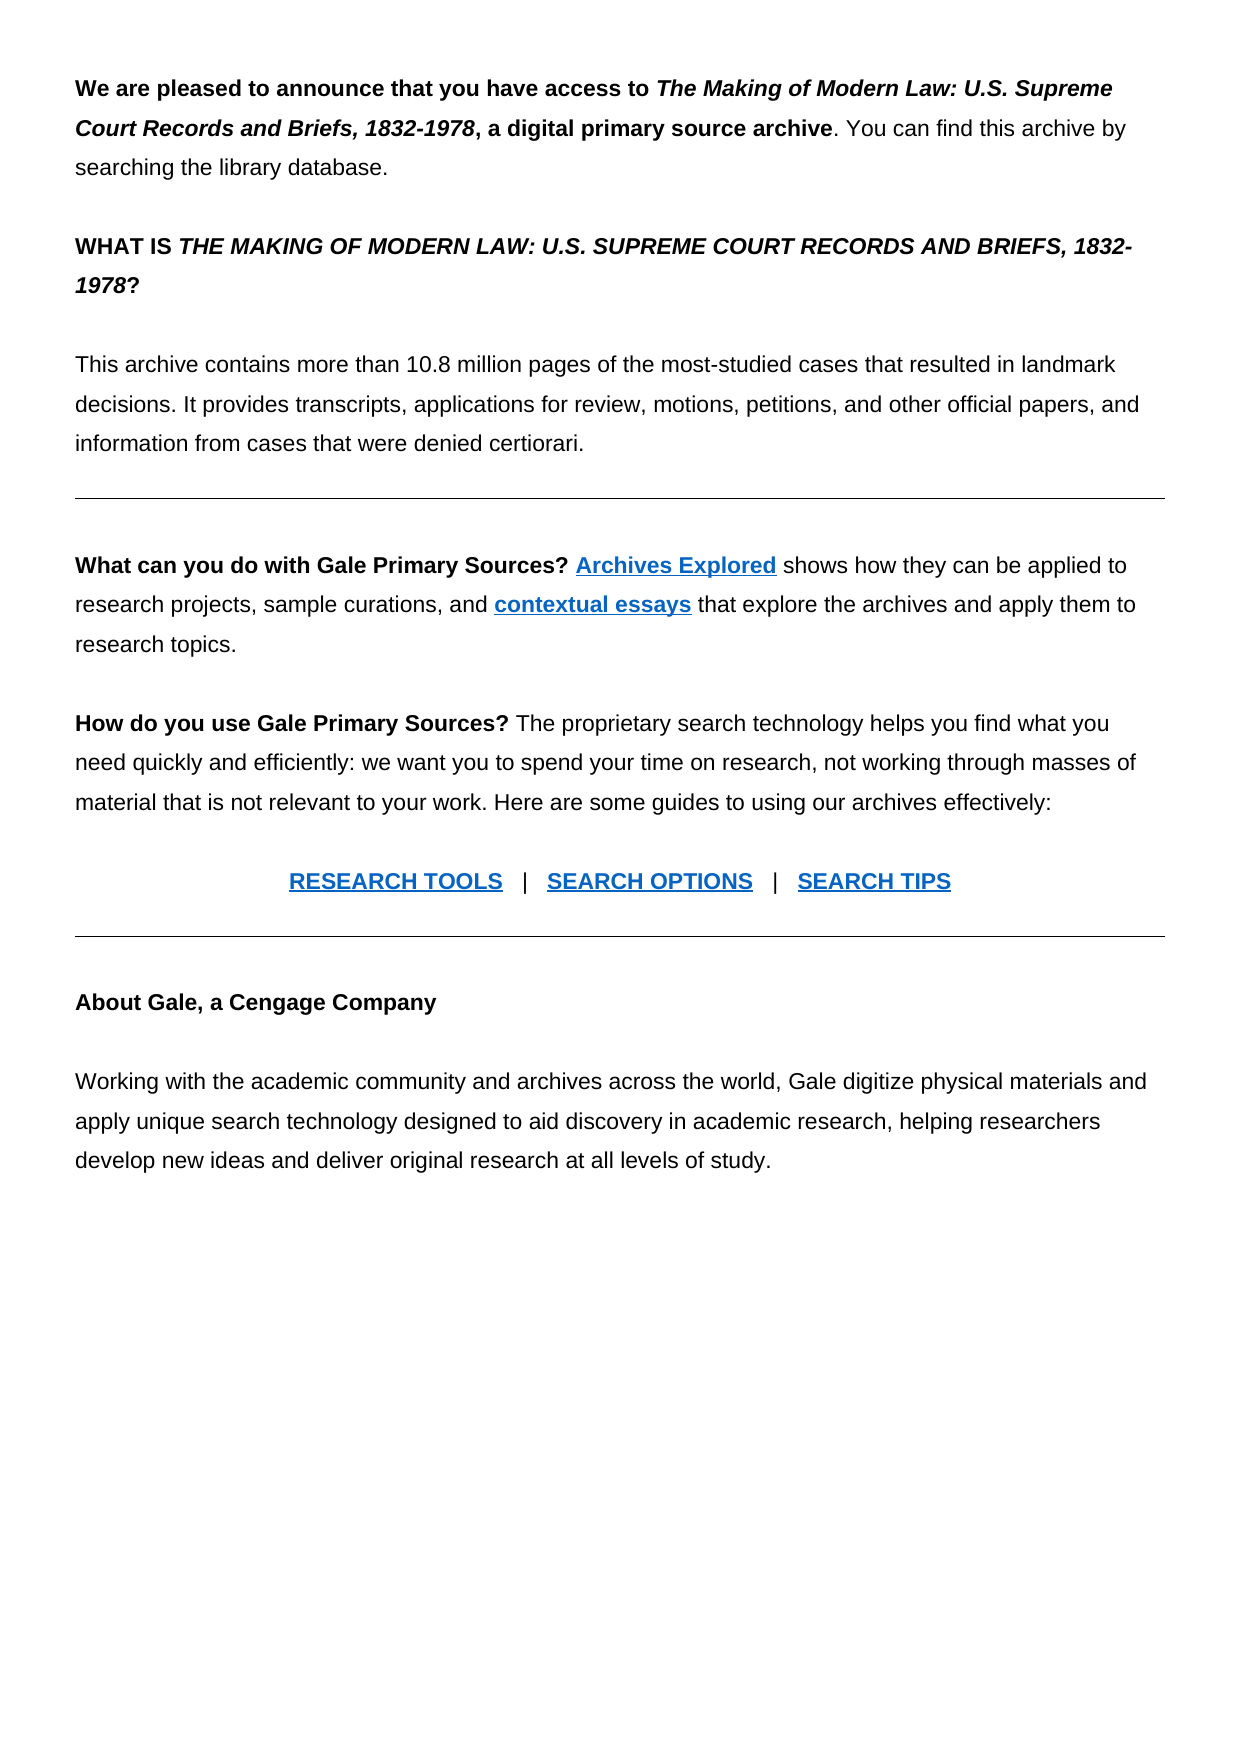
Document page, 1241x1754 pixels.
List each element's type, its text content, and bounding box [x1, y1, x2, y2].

text How do you use Gale Primary Sources? The proprietary search technology helps you find what you need quickly and efficiently: we want you to spend your time on research, not working through masses of material that is not relevant to your work. Here are some guides to using our archives effectively: [75, 710, 1165, 815]
text This archive contains more than 10.8 million pages of the most-studied cases that resulted in landmark decisions. It provides transcripts, applications for review, motions, petitions, and other official papers, and information from cases that were denied certiorari. [75, 351, 1165, 457]
text We are pleased to announce that you have access to The Making of Modern Law: U.S. Supreme Court Records and Briefs, 1832-1978, a digital primary source archive. You can find this archive by searching the library database. [75, 75, 1165, 180]
text What can you do with Gale Primary Sources? Archives Explored shows how they can be applied to research projects, sample curations, and contextual essays that explore the archives and apply them to research topics. [75, 552, 1165, 657]
text RESEARCH TOOLS | SEARCH OPTIONS | SEARCH TIPS [75, 868, 1165, 894]
text WHAT IS THE MAKING OF MODERN LAW: U.S. SUPREME COURT RECORDS AND BRIEFS, 1832-1978? [75, 233, 1165, 299]
text About Gale, a Cengage Company [75, 989, 1165, 1016]
text Working with the academic community and archives across the world, Gale digitize physical materials and apply unique search technology designed to aid discovery in academic research, helping researchers develop new ideas and deliver original research at all levels of study. [75, 1068, 1165, 1173]
